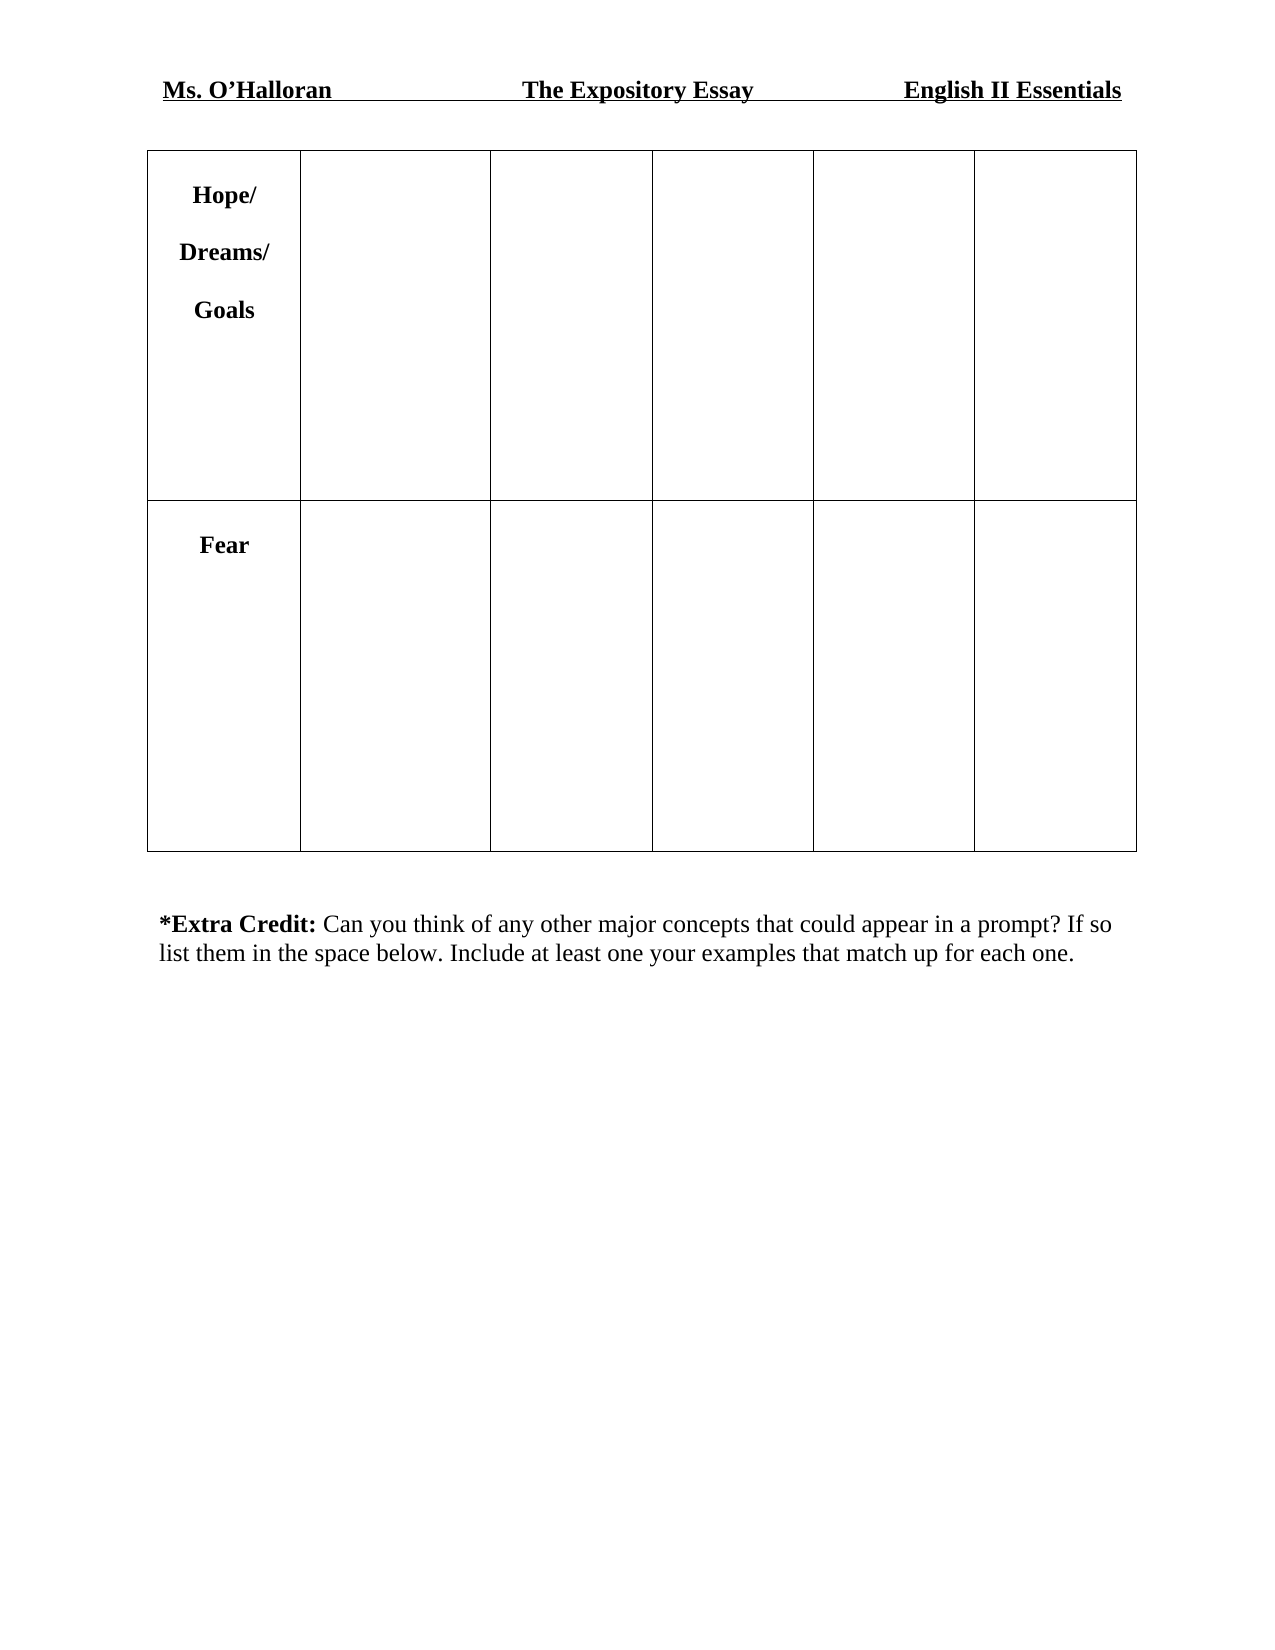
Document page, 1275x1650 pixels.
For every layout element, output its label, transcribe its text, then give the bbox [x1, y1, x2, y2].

text *Extra Credit: Can you think of any other major concepts that could appear in a prompt? If so list them in the space below. Include at least one your examples that match up for each one. [159, 909, 1125, 967]
table_cell [975, 151, 1136, 500]
table_cell [491, 151, 652, 500]
table_cell [814, 151, 974, 500]
table_cell [653, 151, 813, 500]
table_cell [814, 501, 974, 851]
table_cell [301, 501, 490, 851]
table_cell [491, 501, 652, 851]
table_cell Hope/ Dreams/ Goals [148, 151, 300, 500]
table_cell [653, 501, 813, 851]
table_cell Fear [148, 501, 300, 851]
table_cell [975, 501, 1136, 851]
table_cell [301, 151, 490, 500]
